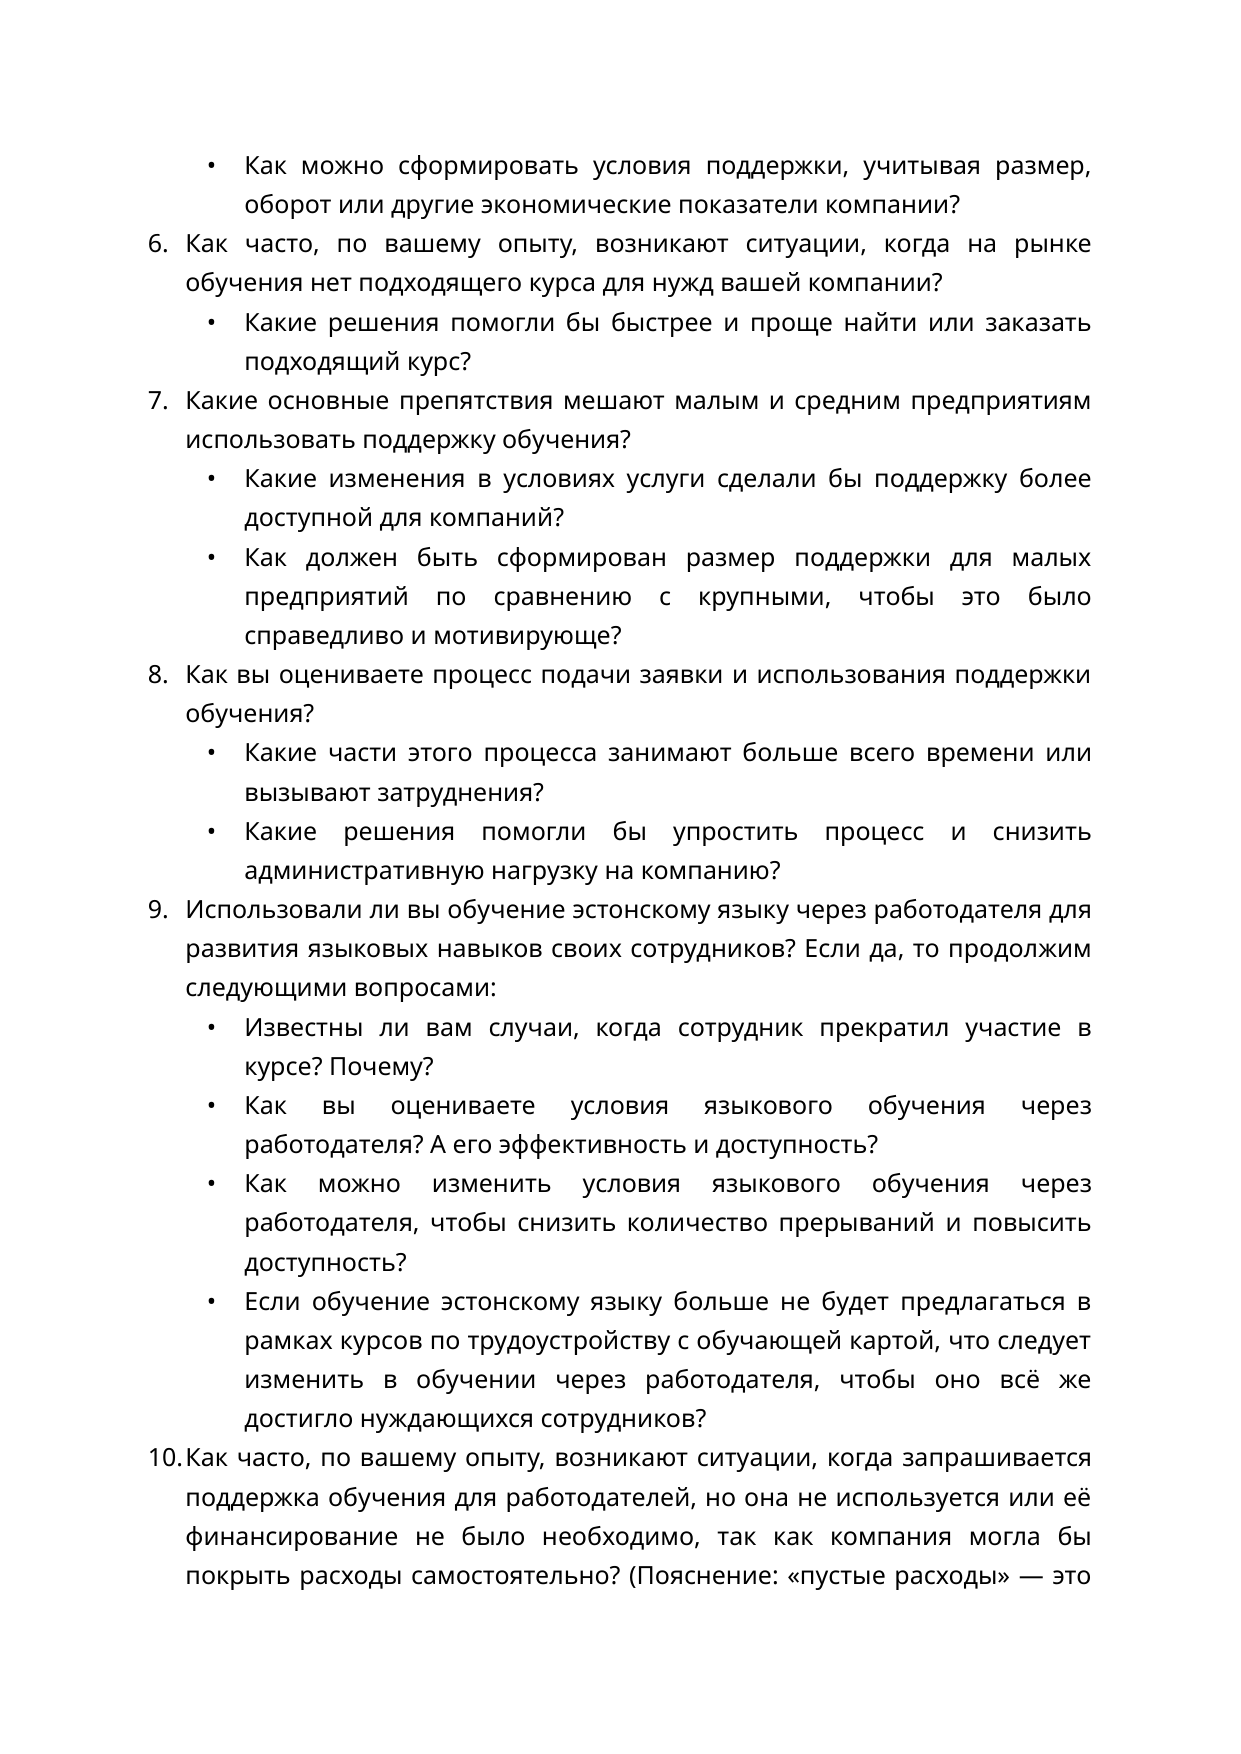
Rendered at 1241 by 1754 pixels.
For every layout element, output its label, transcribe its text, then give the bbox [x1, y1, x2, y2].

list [148, 1440, 1093, 1592]
list Если обучение эстонскому языку больше не будет предлагаться в рамках курсов по трудоустройству с обучающей картой, что следует изменить в обучении через работодателя, чтобы оно всё же достигло нуждающихся сотрудников? [207, 1283, 1093, 1435]
list Какие основные препятствия мешают малым и средним предприятиям использовать поддержку обучения? [148, 383, 1093, 456]
list Какие части этого процесса занимают больше всего времени или вызывают затруднения? [207, 735, 1093, 808]
list Как можно изменить условия языкового обучения через работодателя, чтобы снизить количество прерываний и повысить доступность? [207, 1166, 1093, 1278]
list Как часто, по вашему опыту, возникают ситуации, когда на рынке обучения нет подходящего курса для нужд вашей компании? [148, 226, 1093, 299]
list Какие изменения в условиях услуги сделали бы поддержку более доступной для компаний? [207, 461, 1093, 534]
list Как вы оцениваете условия языкового обучения через работодателя? А его эффективность и доступность? [207, 1088, 1093, 1161]
list Как вы оцениваете процесс подачи заявки и использования поддержки обучения? [148, 657, 1093, 730]
list Как можно сформировать условия поддержки, учитывая размер, оборот или другие экономические показатели компании? [207, 148, 1093, 221]
list Какие решения помогли бы упростить процесс и снизить административную нагрузку на компанию? [207, 813, 1093, 887]
list Как должен быть сформирован размер поддержки для малых предприятий по сравнению с крупными, чтобы это было справедливо и мотивирующе? [207, 539, 1093, 652]
list Использовали ли вы обучение эстонскому языку через работодателя для развития языковых навыков своих сотрудников? Если да, то продолжим следующими вопросами: [148, 892, 1093, 1004]
list Какие решения помогли бы быстрее и проще найти или заказать подходящий курс? [207, 304, 1093, 377]
list Известны ли вам случаи, когда сотрудник прекратил участие в курсе? Почему? [207, 1009, 1093, 1082]
